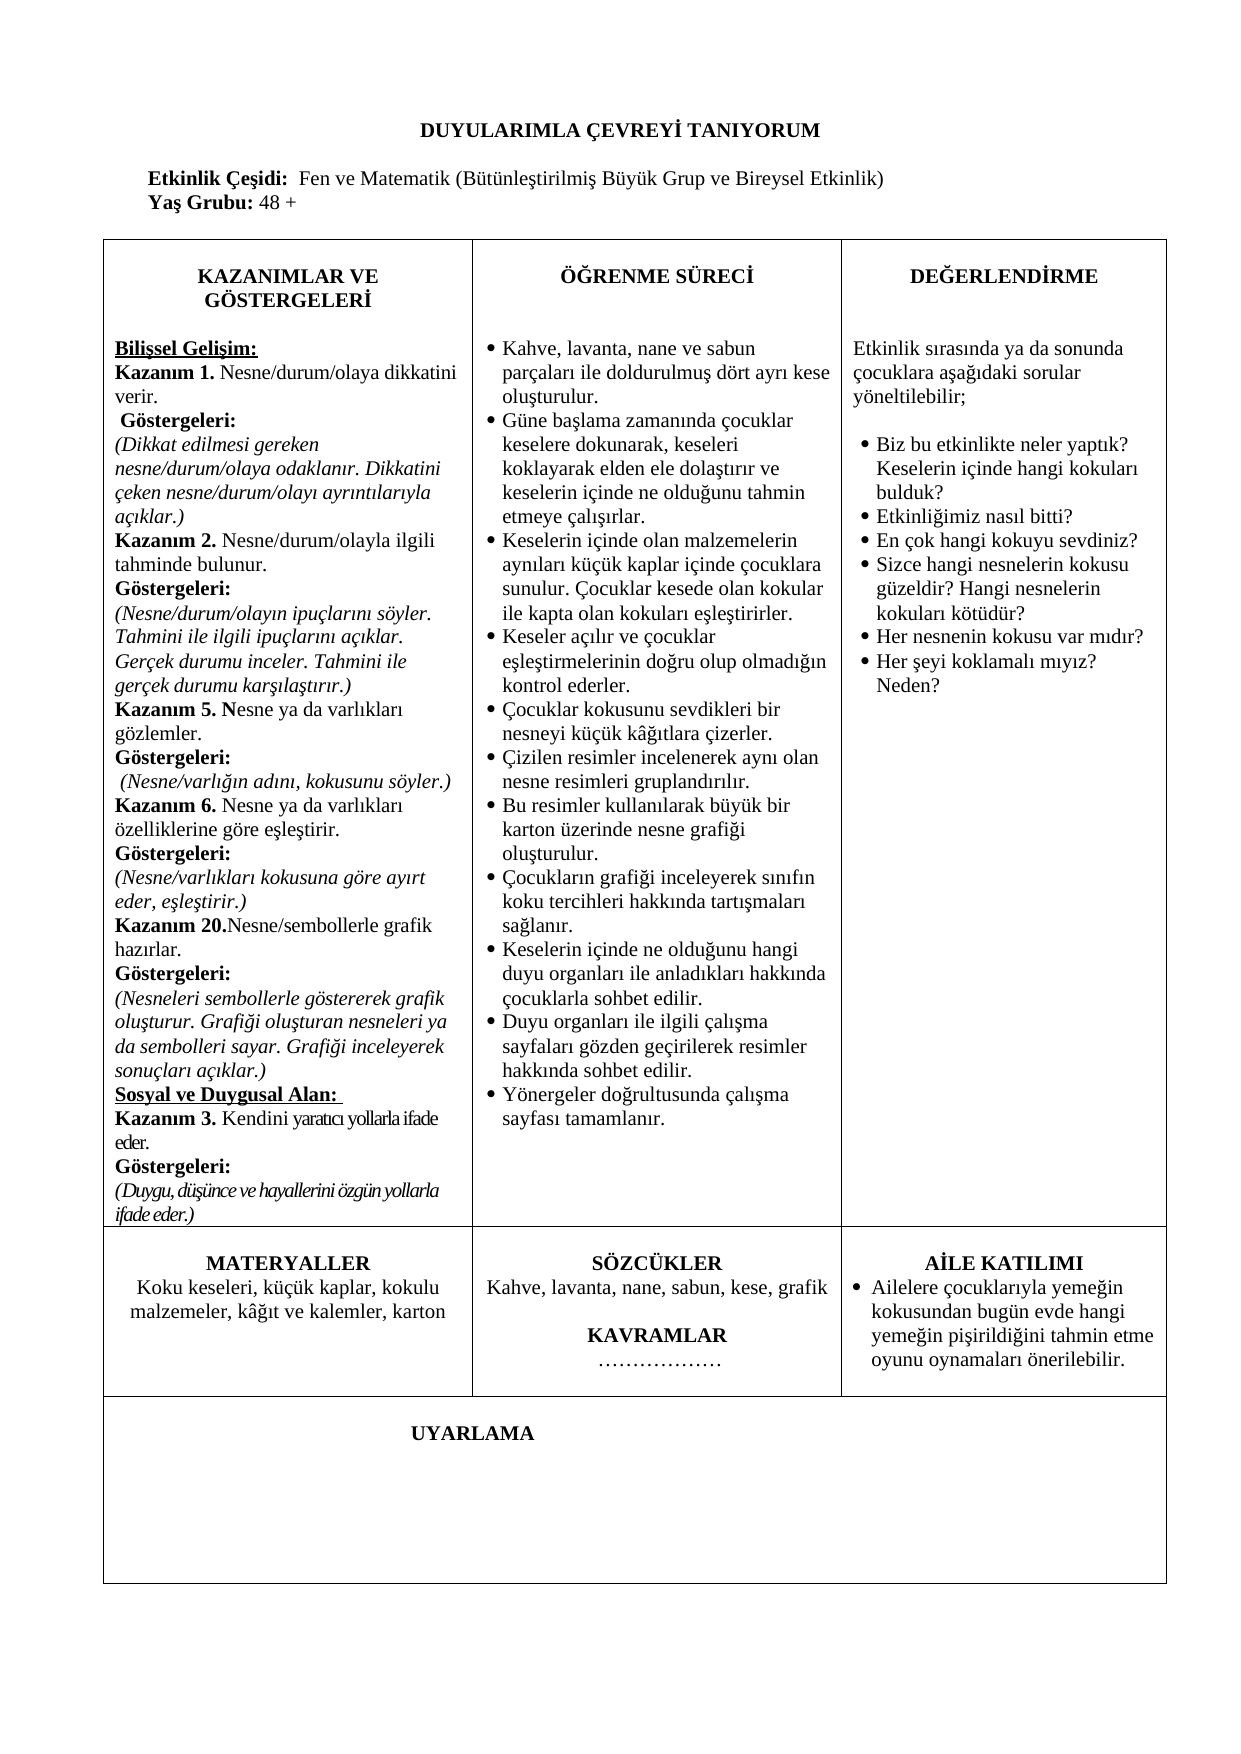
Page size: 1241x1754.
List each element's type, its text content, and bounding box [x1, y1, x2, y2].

table_cell [842, 1397, 1166, 1582]
table_header ÖĞRENME SÜRECİ Kahve, lavanta, nane ve sabun parçaları ile doldurulmuş dört ayrı kese oluşturulur. Güne başlama zamanında çocuklar keselere dokunarak, keseleri koklayarak elden ele dolaştırır ve keselerin içinde ne olduğunu tahmin etmeye çalışırlar. Keselerin içinde olan malzemelerin aynıları küçük kaplar içinde çocuklara sunulur. Çocuklar kesede olan kokular ile kapta olan kokuları eşleştirirler. Keseler açılır ve çocuklar eşleştirmelerinin doğru olup olmadığın kontrol ederler. Çocuklar kokusunu sevdikleri bir nesneyi küçük kâğıtlara çizerler. Çizilen resimler incelenerek aynı olan nesne resimleri gruplandırılır. Bu resimler kullanılarak büyük bir karton üzerinde nesne grafiği oluşturulur. Çocukların grafiği inceleyerek sınıfın koku tercihleri hakkında tartışmaları sağlanır. Keselerin içinde ne olduğunu hangi duyu organları ile anladıkları hakkında çocuklarla sohbet edilir. Duyu organları ile ilgili çalışma sayfaları gözden geçirilerek resimler hakkında sohbet edilir. Yönergeler doğrultusunda çalışma sayfası tamamlanır. [473, 240, 841, 1226]
table_header KAZANIMLAR VE GÖSTERGELERİ Bilişsel Gelişim: Kazanım 1. Nesne/durum/olaya dikkatini verir. Göstergeleri: (Dikkat edilmesi gereken nesne/durum/olaya odaklanır. Dikkatini çeken nesne/durum/olayı ayrıntılarıyla açıklar.) Kazanım 2. Nesne/durum/olayla ilgili tahminde bulunur. Göstergeleri: (Nesne/durum/olayın ipuçlarını söyler. Tahmini ile ilgili ipuçlarını açıklar. Gerçek durumu inceler. Tahmini ile gerçek durumu karşılaştırır.) Kazanım 5. Nesne ya da varlıkları gözlemler. Göstergeleri: (Nesne/varlığın adını, kokusunu söyler.) Kazanım 6. Nesne ya da varlıkları özelliklerine göre eşleştirir. Göstergeleri: (Nesne/varlıkları kokusuna göre ayırt eder, eşleştirir.) Kazanım 20.Nesne/sembollerle grafik hazırlar. Göstergeleri: (Nesneleri sembollerle göstererek grafik oluşturur. Grafiği oluşturan nesneleri ya da sembolleri sayar. Grafiği inceleyerek sonuçları açıklar.) Sosyal ve Duygusal Alan: Kazanım 3. Kendini yaratıcı yollarla ifade eder. Göstergeleri: (Duygu, düşünce ve hayallerini özgün yollarla ifade eder.) [104, 240, 472, 1226]
table_header DEĞERLENDİRME Etkinlik sırasında ya da sonunda çocuklara aşağıdaki sorular yöneltilebilir; Biz bu etkinlikte neler yaptık? Keselerin içinde hangi kokuları bulduk? Etkinliğimiz nasıl bitti? En çok hangi kokuyu sevdiniz? Sizce hangi nesnelerin kokusu güzeldir? Hangi nesnelerin kokuları kötüdür? Her nesnenin kokusu var mıdır? Her şeyi koklamalı mıyız? Neden? [842, 240, 1166, 1226]
text DUYULARIMLA ÇEVREYİ TANIYORUM [148, 118, 1092, 142]
text Etkinlik Çeşidi: Fen ve Matematik (Bütünleştirilmiş Büyük Grup ve Bireysel Etkinlik) [148, 166, 1092, 190]
table_cell UYARLAMA [104, 1397, 842, 1582]
table_cell SÖZCÜKLER Kahve, lavanta, nane, sabun, kese, grafik KAVRAMLAR ……………… [473, 1227, 841, 1396]
table_cell AİLE KATILIMI Ailelere çocuklarıyla yemeğin kokusundan bugün evde hangi yemeğin pişirildiğini tahmin etme oyunu oynamaları önerilebilir. [842, 1227, 1166, 1396]
table_cell MATERYALLER Koku keseleri, küçük kaplar, kokulu malzemeler, kâğıt ve kalemler, karton [104, 1227, 472, 1396]
text Yaş Grubu: 48 + [148, 190, 1092, 214]
